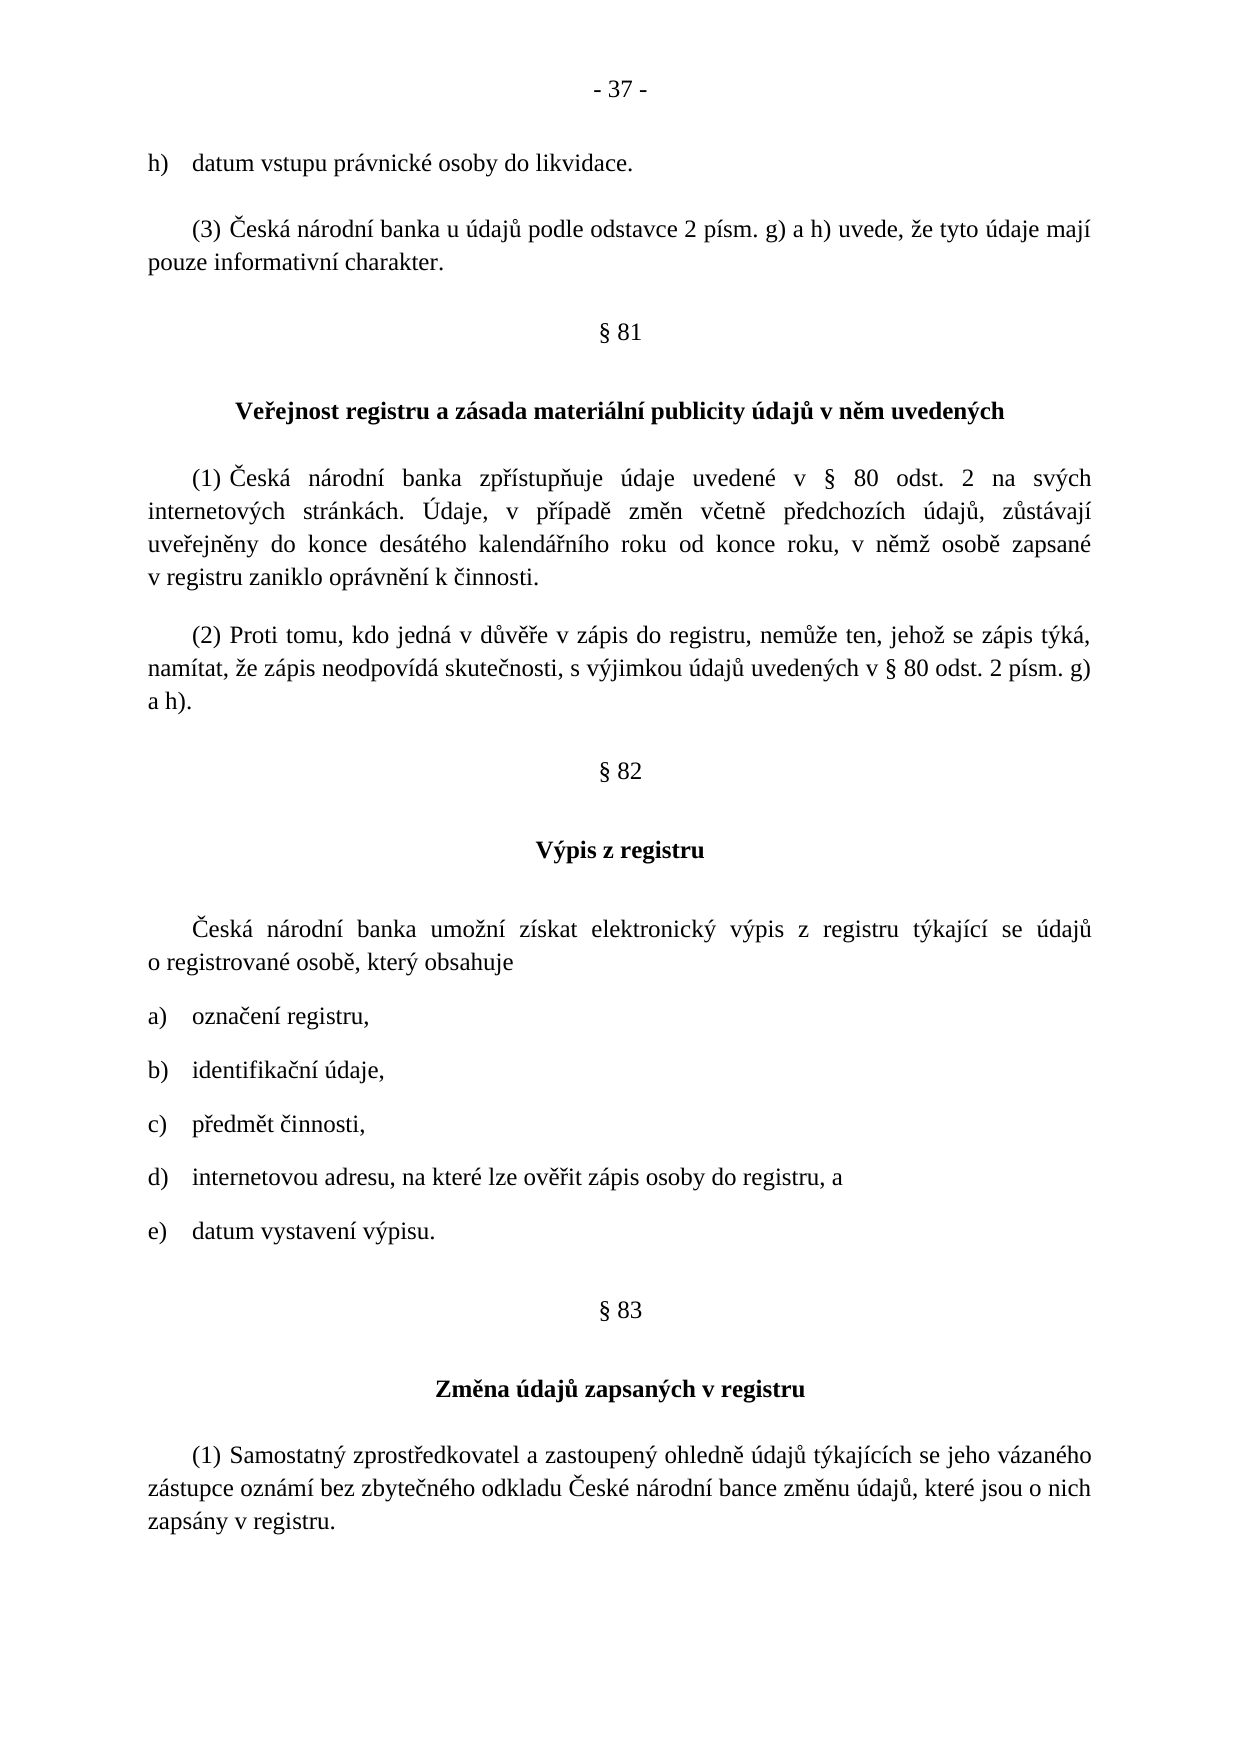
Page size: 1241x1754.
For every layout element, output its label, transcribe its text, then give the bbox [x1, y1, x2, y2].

text § 83 [148, 1295, 1093, 1324]
list Samostatný zprostředkovatel a zastoupený ohledně údajů týkajících se jeho vázaného zástupce oznámí bez zbytečného odkladu České národní bance změnu údajů, které jsou o nich zapsány v registru. [148, 1440, 1093, 1535]
text Česká národní banka u údajů podle odstavce 2 písm. g) a h) uvede, že tyto údaje mají pouze informativní charakter. [148, 214, 1093, 276]
text Veřejnost registru a zásada materiální publicity údajů v něm uvedených [148, 396, 1093, 425]
text Změna údajů zapsaných v registru [148, 1374, 1093, 1403]
text Česká národní banka umožní získat elektronický výpis z registru týkající se údajů o registrované osobě, který obsahuje [148, 914, 1093, 976]
text § 81 [148, 317, 1093, 346]
text internetovou adresu, na které lze ověřit zápis osoby do registru, a [148, 1162, 1093, 1191]
text § 82 [148, 756, 1093, 785]
text Proti tomu, kdo jedná v důvěře v zápis do registru, nemůže ten, jehož se zápis týká, namítat, že zápis neodpovídá skutečnosti, s výjimkou údajů uvedených v § 80 odst. 2 písm. g) a h). [148, 620, 1093, 714]
list Česká národní banka zpřístupňuje údaje uvedené v § 80 odst. 2 na svých internetových stránkách. Údaje, v případě změn včetně předchozích údajů, zůstávají uveřejněny do konce desátého kalendářního roku od konce roku, v němž osobě zapsané v registru zaniklo oprávnění k činnosti. [148, 463, 1093, 591]
text Výpis z registru [148, 835, 1093, 864]
text identifikační údaje, [148, 1055, 1093, 1083]
text označení registru, [148, 1001, 1093, 1030]
text datum vstupu právnické osoby do likvidace. [148, 148, 1093, 176]
text datum vystavení výpisu. [148, 1216, 1093, 1245]
text předmět činnosti, [148, 1109, 1093, 1137]
